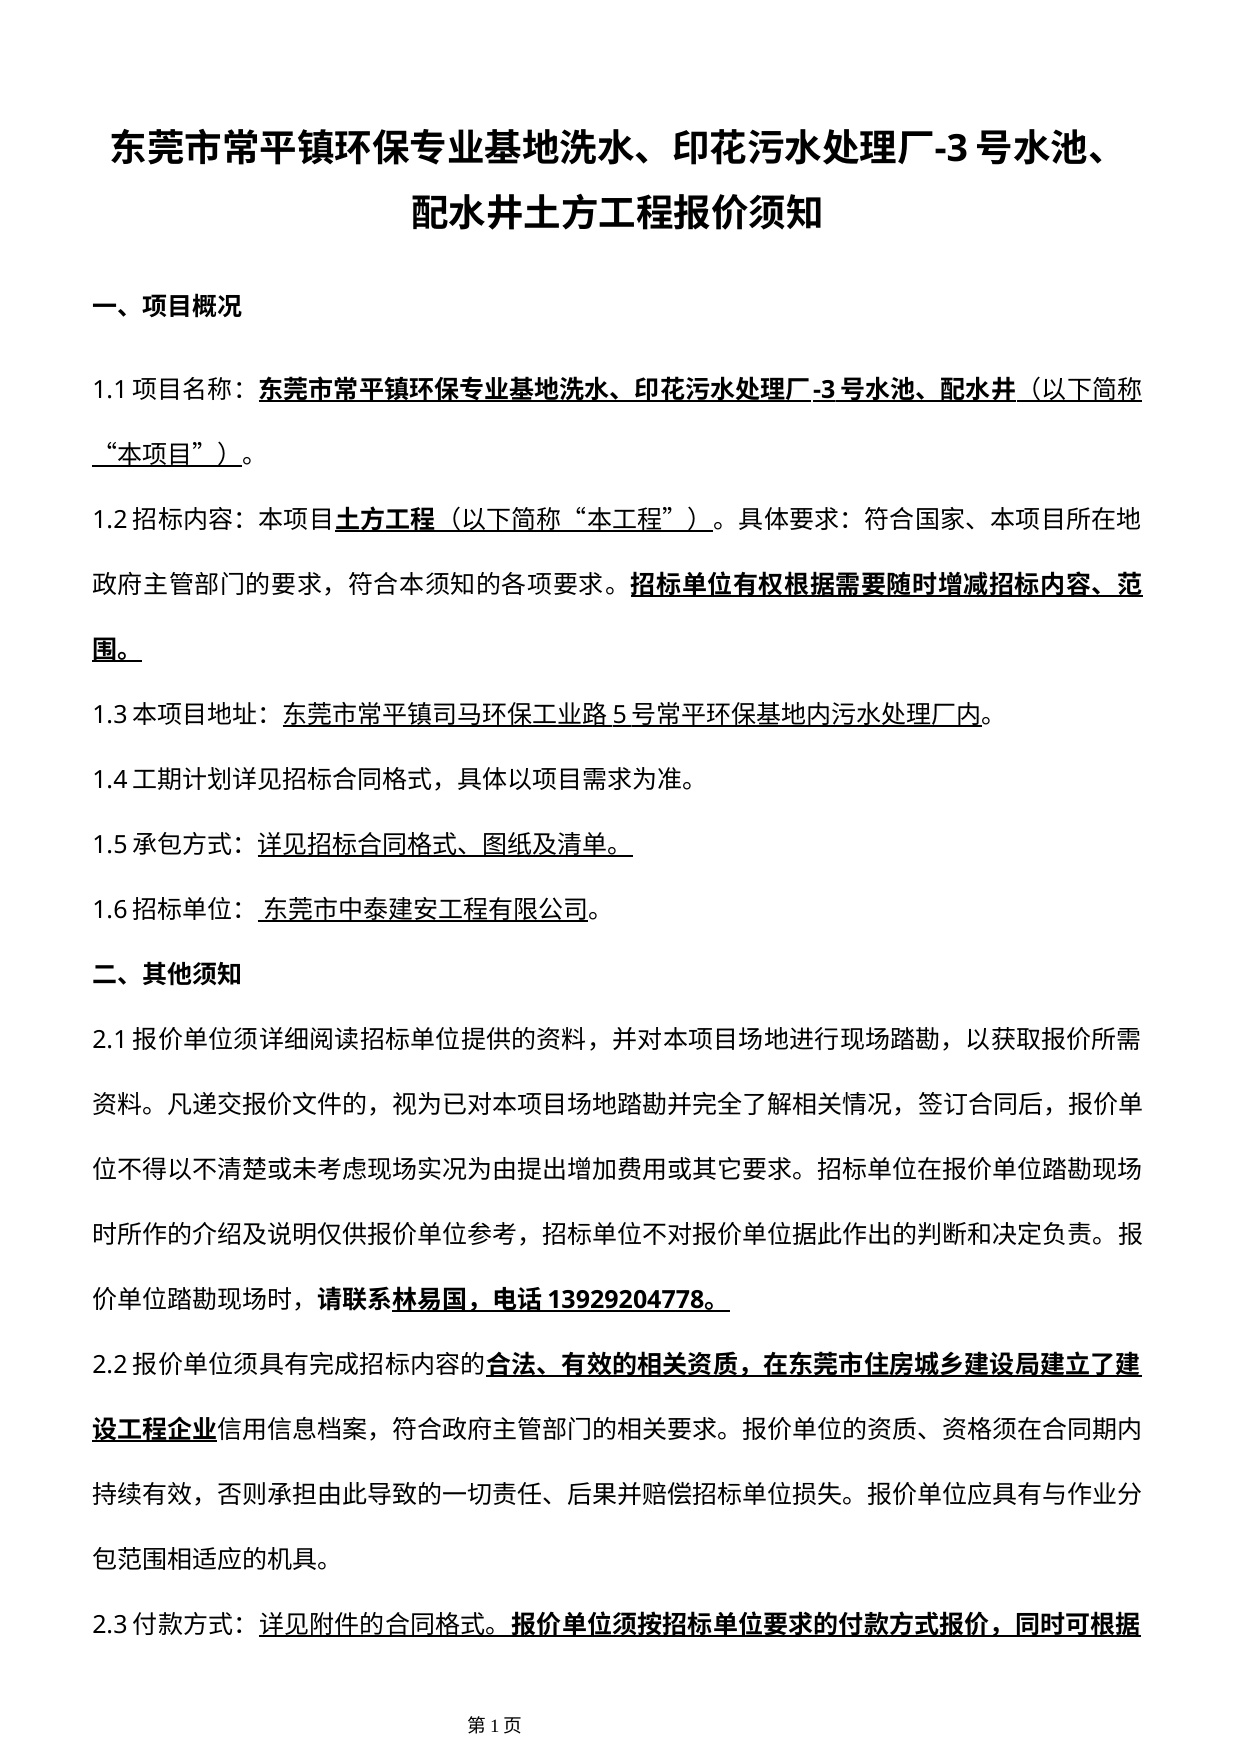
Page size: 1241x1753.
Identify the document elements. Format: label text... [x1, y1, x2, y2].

list 1.5承包方式：详见招标合同格式、图纸及清单。 [92, 810, 1143, 875]
text 2.1报价单位须详细阅读招标单位提供的资料，并对本项目场地进行现场踏勘，以获取报价所需资料。凡递交报价文件的，视为已对本项目场地踏勘并完全了解相关情况，签订合同后，报价单位不得以不清楚或未考虑现场实况为由提出增加费用或其它要求。招标单位在报价单位踏勘现场时所作的介绍及说明仅供报价单位参考，招标单位不对报价单位据此作出的判断和决定负责。报价单位踏勘现场时，请联系林易国，电话13929204778。 [92, 1005, 1143, 1330]
list 1.3本项目地址：东莞市常平镇司马环保工业路5号常平环保基地内污水处理厂内。 [92, 680, 1143, 745]
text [92, 1590, 1143, 1655]
list 其他须知 [92, 940, 1143, 1005]
list 1.2招标内容：本项目土方工程（以下简称“本工程”）。具体要求：符合国家、本项目所在地政府主管部门的要求，符合本须知的各项要求。招标单位有权根据需要随时增减招标内容、范围。 [92, 485, 1143, 680]
text 东莞市常平镇环保专业基地洗水、印花污水处理厂-3号水池、配水井土方工程报价须知 [92, 113, 1143, 243]
list 项目概况 [92, 272, 1143, 337]
list 1.4工期计划详见招标合同格式，具体以项目需求为准。 [92, 745, 1143, 810]
text 2.2报价单位须具有完成招标内容的合法、有效的相关资质，在东莞市住房城乡建设局建立了建设工程企业信用信息档案，符合政府主管部门的相关要求。报价单位的资质、资格须在合同期内持续有效，否则承担由此导致的一切责任、后果并赔偿招标单位损失。报价单位应具有与作业分包范围相适应的机具。 [92, 1330, 1143, 1590]
list 1.6招标单位： 东莞市中泰建安工程有限公司。 [92, 875, 1143, 940]
list 1.1项目名称：东莞市常平镇环保专业基地洗水、印花污水处理厂-3号水池、配水井（以下简称“本项目”）。 [92, 355, 1143, 485]
